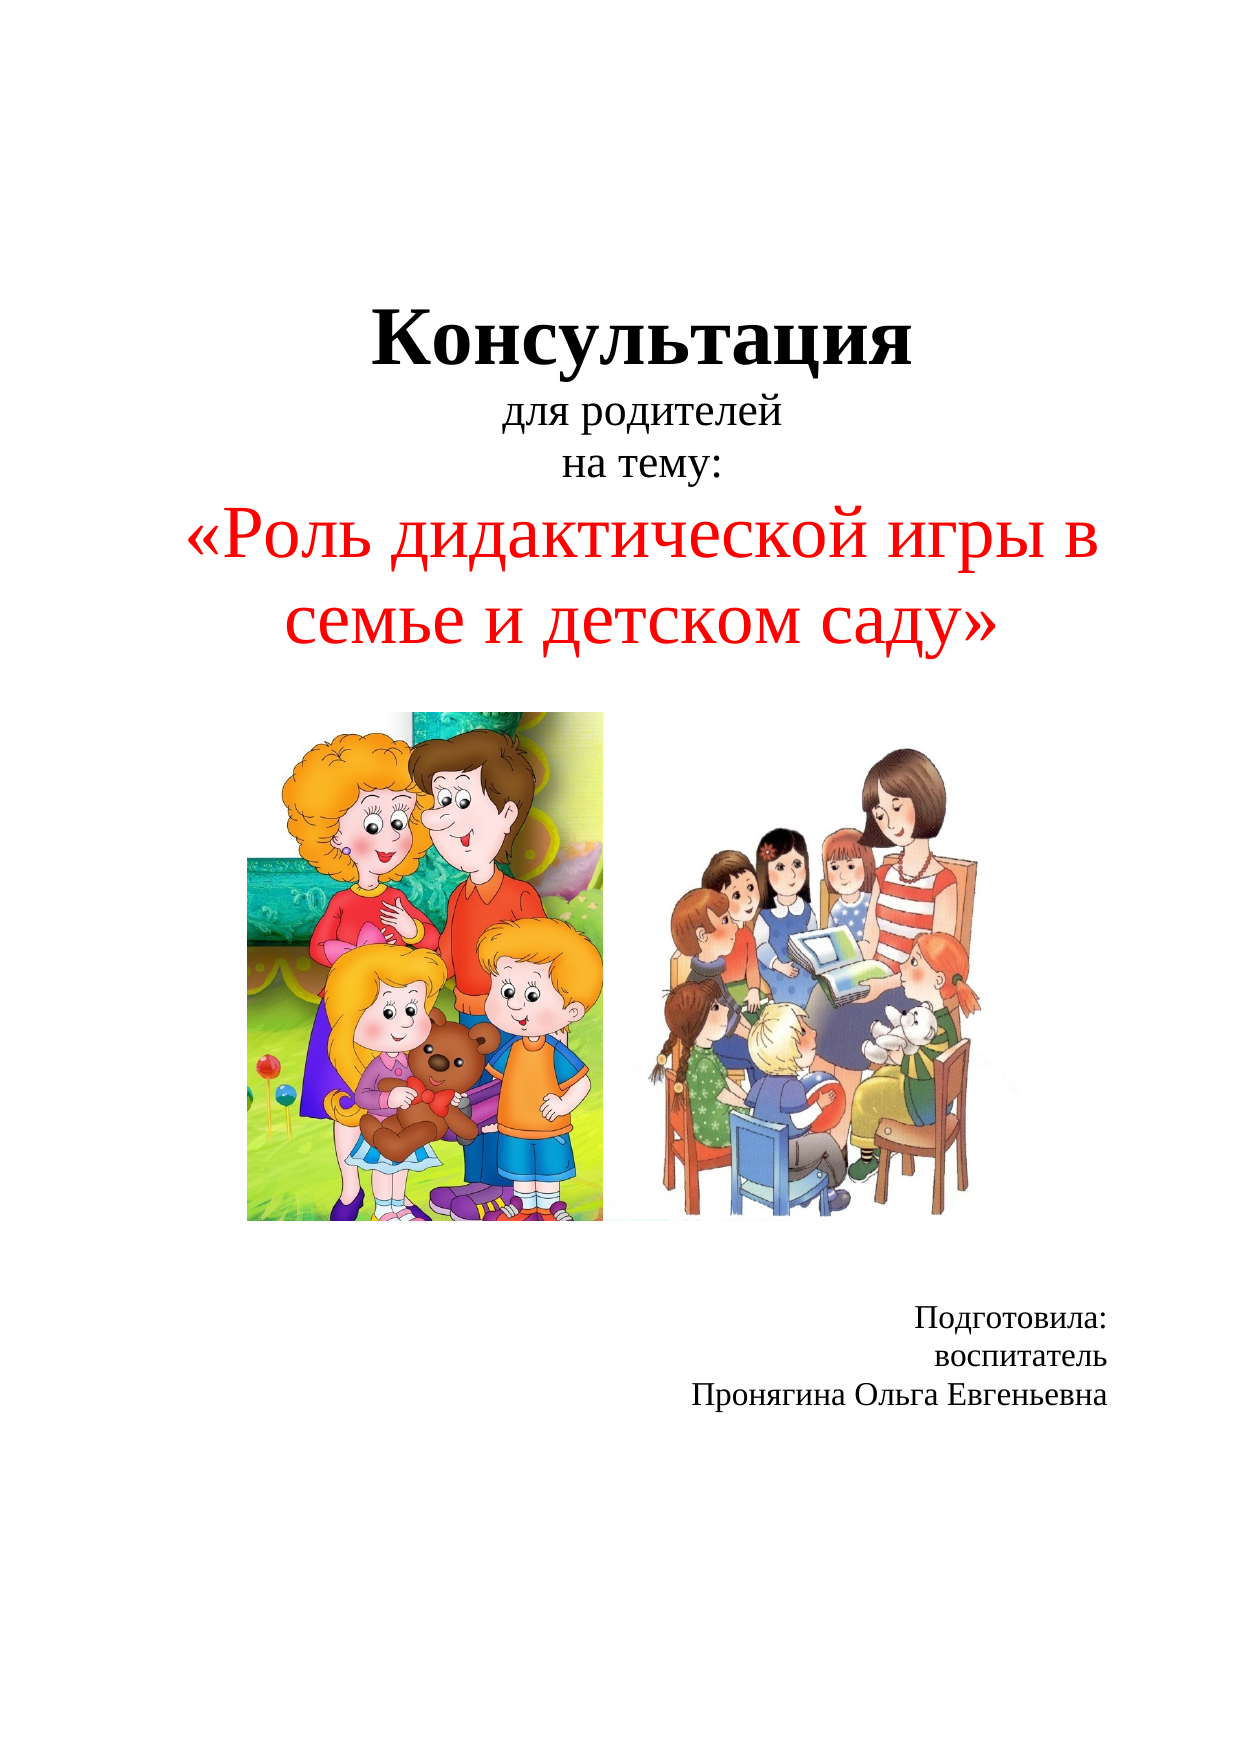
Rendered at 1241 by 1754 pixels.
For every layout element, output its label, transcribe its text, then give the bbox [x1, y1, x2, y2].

text воспитатель [177, 1335, 1107, 1374]
text «Роль дидактической игры в семье и детском саду» [177, 487, 1107, 660]
text Пронягина Ольга Евгеньевна [177, 1374, 1107, 1412]
text Консультация [177, 286, 1107, 382]
text для родителей [177, 382, 1107, 435]
text на тему: [177, 435, 1107, 487]
text Подготовила: [177, 1297, 1107, 1335]
picture [247, 712, 1038, 1221]
